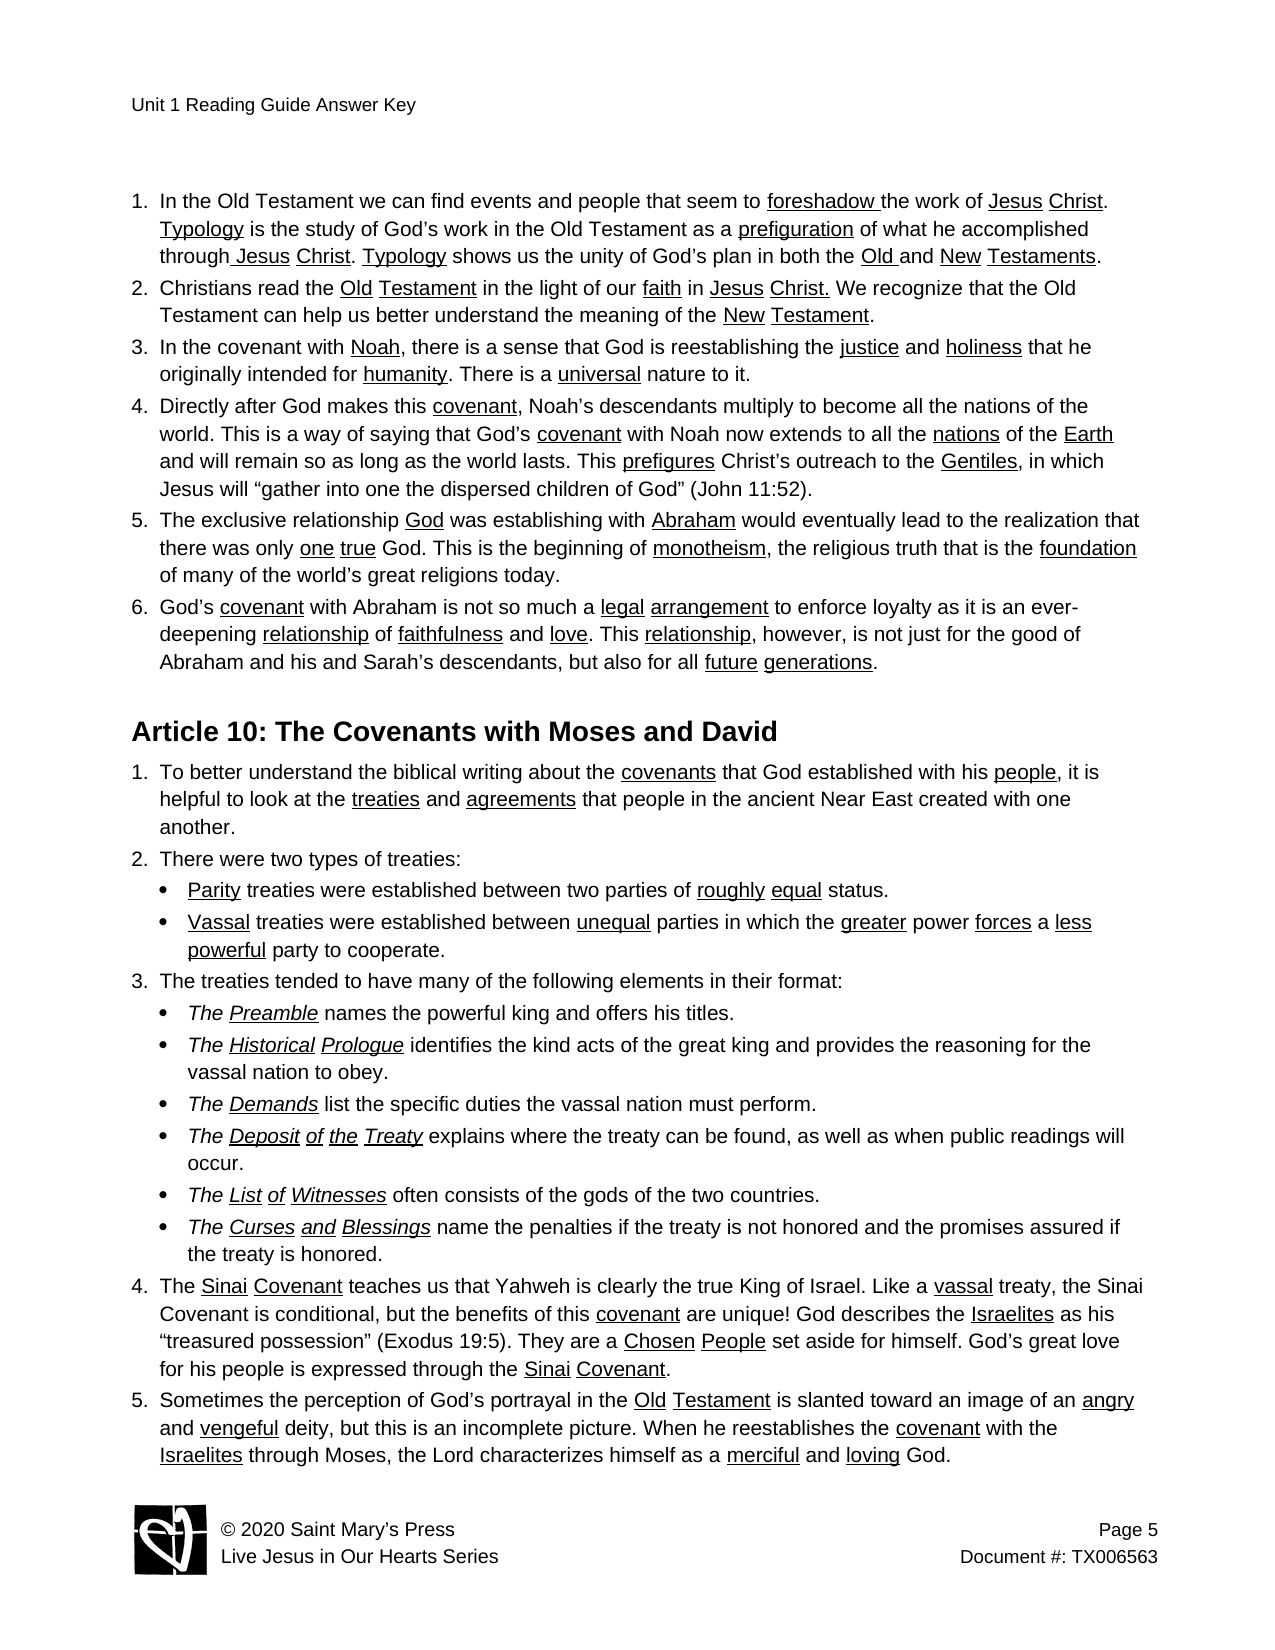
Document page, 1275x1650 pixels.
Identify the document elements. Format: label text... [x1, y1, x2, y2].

list The Historical Prologue identifies the kind acts of the great king and provides the reasoning for the vassal nation to obey. [159, 1032, 1144, 1084]
list Parity treaties were established between two parties of roughly equal status. [159, 878, 1144, 902]
list The Demands list the specific duties the vassal nation must perform. [159, 1092, 1144, 1116]
text Article 10: The Covenants with Moses and David [131, 715, 1144, 747]
list The Deposit of the Treaty explains where the treaty can be found, as well as when public readings will occur. [159, 1123, 1144, 1175]
list The List of Witnesses often consists of the gods of the two countries. [159, 1183, 1144, 1207]
list The exclusive relationship God was establishing with Abraham would eventually lead to the realization that there was only one true God. This is the beginning of monotheism, the religious truth that is the foundation of many of the world’s great religions today. [131, 508, 1144, 587]
list Sometimes the perception of God’s portrayal in the Old Testament is slanted toward an image of an angry and vengeful deity, but this is an incomplete picture. When he reestablishes the covenant with the Israelites through Moses, the Lord characterizes himself as a merciful and loving God. [131, 1388, 1144, 1467]
list The Sinai Covenant teaches us that Yahweh is clearly the true King of Israel. Like a vassal treaty, the Sinai Covenant is conditional, but the benefits of this covenant are unique! God describes the Israelites as his “treasured possession” (Exodus 19:5). They are a Chosen People set aside for himself. God’s great love for his people is expressed through the Sinai Covenant. [131, 1274, 1144, 1380]
list The Preamble names the powerful king and offers his titles. [159, 1001, 1144, 1025]
list God’s covenant with Abraham is not so much a legal arrangement to enforce loyalty as it is an ever-deepening relationship of faithfulness and love. This relationship, however, is not just for the good of Abraham and his and Sarah’s descendants, but also for all future generations. [131, 595, 1144, 674]
list The Curses and Blessings name the penalties if the treaty is not honored and the promises assured if the treaty is honored. [159, 1214, 1144, 1266]
list The treaties tended to have many of the following elements in their format: [131, 969, 1144, 993]
list In the covenant with Noah, there is a sense that God is reestablishing the justice and holiness that he originally intended for humanity. There is a universal nature to it. [131, 335, 1144, 386]
list In the Old Testament we can find events and people that seem to foreshadow the work of Jesus Christ. Typology is the study of God’s work in the Old Testament as a prefiguration of what he accomplished through Jesus Christ. Typology shows us the unity of God’s plan in both the Old and New Testaments. [131, 189, 1144, 268]
list Vassal treaties were established between unequal parties in which the greater power forces a less powerful party to cooperate. [159, 910, 1144, 961]
list Directly after God makes this covenant, Noah’s descendants multiply to become all the nations of the world. This is a way of saying that God’s covenant with Noah now extends to all the nations of the Earth and will remain so as long as the world lasts. This prefigures Christ’s outreach to the Gentiles, in which Jesus will “gather into one the dispersed children of God” (John 11:52). [131, 394, 1144, 500]
list To better understand the biblical writing about the covenants that God established with his people, it is helpful to look at the treaties and agreements that people in the ancient Near East created with one another. [131, 760, 1144, 839]
list Christians read the Old Testament in the light of our faith in Jesus Christ. We recognize that the Old Testament can help us better understand the meaning of the New Testament. [131, 276, 1144, 327]
list There were two types of treaties: [131, 846, 1144, 870]
